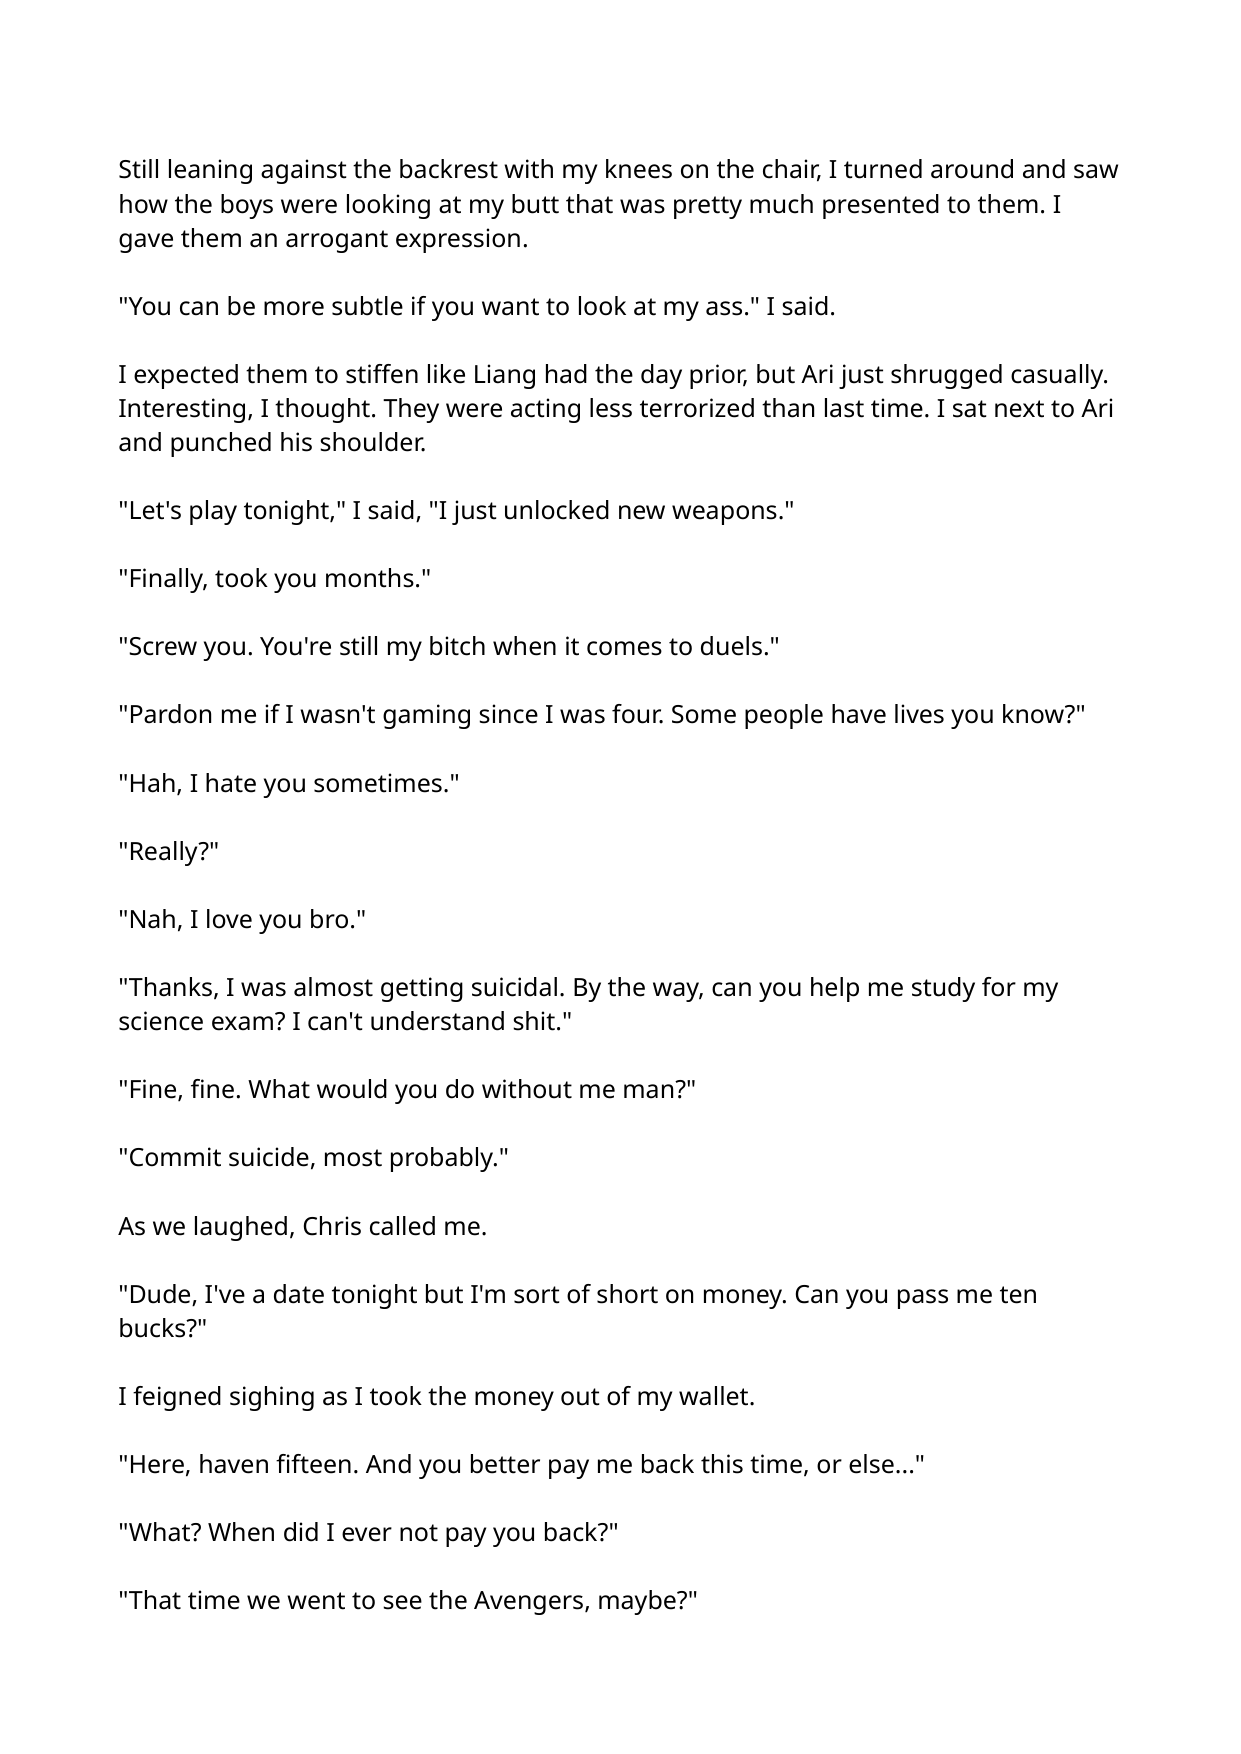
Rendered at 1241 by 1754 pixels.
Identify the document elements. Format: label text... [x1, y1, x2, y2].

text "Fine, fine. What would you do without me man?" [118, 1072, 1122, 1106]
text "You can be more subtle if you want to look at my ass." I said. [118, 288, 1122, 322]
text "Nah, I love you bro." [118, 902, 1122, 936]
text "Screw you. You're still my bitch when it comes to duels." [118, 629, 1122, 663]
text I expected them to stiffen like Liang had the day prior, but Ari just shrugged casually. Interesting, I thought. They were acting less terrorized than last time. I sat next to Ari and punched his shoulder. [118, 357, 1122, 459]
text "Really?" [118, 833, 1122, 867]
text "Here, haven fifteen. And you better pay me back this time, or else..." [118, 1447, 1122, 1481]
text "Let's play tonight," I said, "I just unlocked new weapons." [118, 493, 1122, 527]
text "Pardon me if I wasn't gaming since I was four. Some people have lives you know?" [118, 697, 1122, 731]
text "That time we went to see the Avengers, maybe?" [118, 1583, 1122, 1617]
text "Commit suicide, most probably." [118, 1140, 1122, 1174]
text "Thanks, I was almost getting suicidal. By the way, can you help me study for my science exam? I can't understand shit." [118, 970, 1122, 1038]
text "What? When did I ever not pay you back?" [118, 1515, 1122, 1549]
text "Hah, I hate you sometimes." [118, 765, 1122, 799]
text "Dude, I've a date tonight but I'm sort of short on money. Can you pass me ten bucks?" [118, 1276, 1122, 1344]
text I feigned sighing as I took the money out of my wallet. [118, 1378, 1122, 1412]
text "Finally, took you months." [118, 561, 1122, 595]
text As we laughed, Chris called me. [118, 1208, 1122, 1242]
text Still leaning against the backrest with my knees on the chair, I turned around and saw how the boys were looking at my butt that was pretty much presented to them. I gave them an arrogant expression. [118, 152, 1122, 254]
